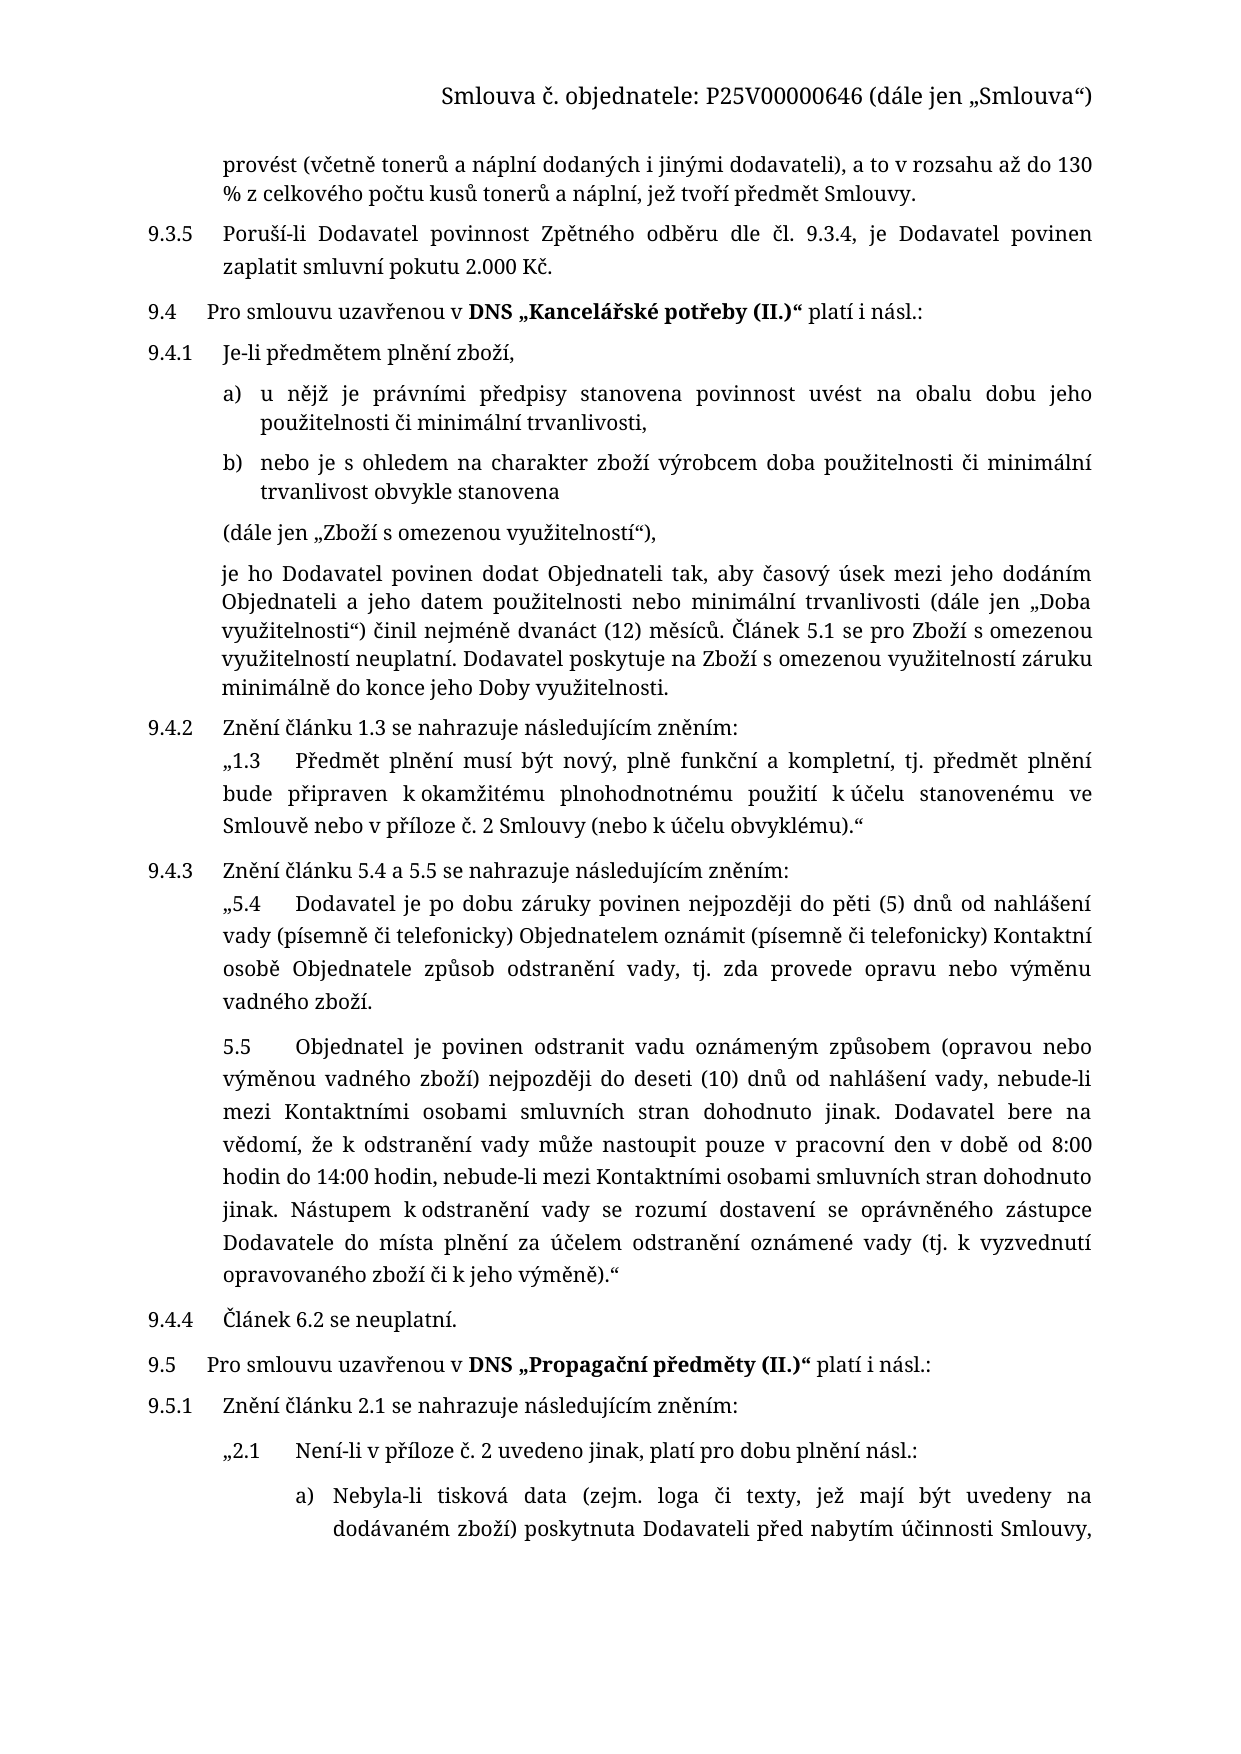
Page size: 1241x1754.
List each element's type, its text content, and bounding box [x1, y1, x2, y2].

list Pro smlouvu uzavřenou v DNS „Kancelářské potřeby (II.)“ platí i násl.: [148, 297, 1093, 326]
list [295, 1482, 1093, 1543]
list „5.4 Dodavatel je po dobu záruky povinen nejpozději do pěti (5) dnů od nahlášení vady (písemně či telefonicky) Objednatelem oznámit (písemně či telefonicky) Kontaktní osobě Objednatele způsob odstranění vady, tj. zda provede opravu nebo výměnu vadného zboží. [223, 889, 1093, 1015]
list 5.5 Objednatel je povinen odstranit vadu oznámeným způsobem (opravou nebo výměnou vadného zboží) nejpozději do deseti (10) dnů od nahlášení vady, nebude-li mezi Kontaktními osobami smluvních stran dohodnuto jinak. Dodavatel bere na vědomí, že k odstranění vady může nastoupit pouze v pracovní den v době od 8:00 hodin do 14:00 hodin, nebude-li mezi Kontaktními osobami smluvních stran dohodnuto jinak. Nástupem k odstranění vady se rozumí dostavení se oprávněného zástupce Dodavatele do místa plnění za účelem odstranění oznámené vady (tj. k vyzvednutí opravovaného zboží či k jeho výměně).“ [223, 1032, 1093, 1289]
text (dále jen „Zboží s omezenou využitelností“), [223, 518, 1093, 546]
list nebo je s ohledem na charakter zboží výrobcem doba použitelnosti či minimální trvanlivost obvykle stanovena [223, 448, 1093, 505]
list u nějž je právními předpisy stanovena povinnost uvést na obalu dobu jeho použitelnosti či minimální trvanlivosti, [223, 379, 1093, 436]
list Znění článku 1.3 se nahrazuje následujícím zněním: [148, 713, 1093, 742]
list Pro smlouvu uzavřenou v DNS „Propagační předměty (II.)“ platí i násl.: [148, 1350, 1093, 1379]
list Článek 6.2 se neuplatní. [148, 1305, 1093, 1334]
list Znění článku 2.1 se nahrazuje následujícím zněním: [148, 1391, 1093, 1420]
text je ho Dodavatel povinen dodat Objednateli tak, aby časový úsek mezi jeho dodáním Objednateli a jeho datem použitelnosti nebo minimální trvanlivosti (dále jen „Doba využitelnosti“) činil nejméně dvanáct (12) měsíců. Článek 5.1 se pro Zboží s omezenou využitelností neuplatní. Dodavatel poskytuje na Zboží s omezenou využitelností záruku minimálně do konce jeho Doby využitelnosti. [221, 559, 1093, 701]
list Znění článku 5.4 a 5.5 se nahrazuje následujícím zněním: [148, 856, 1093, 885]
list „2.1 Není-li v příloze č. 2 uvedeno jinak, platí pro dobu plnění násl.: [223, 1436, 1093, 1465]
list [148, 150, 1093, 207]
list Je-li předmětem plnění zboží, [148, 338, 1093, 367]
list „1.3 Předmět plnění musí být nový, plně funkční a kompletní, tj. předmět plnění bude připraven k okamžitému plnohodnotnému použití k účelu stanovenému ve Smlouvě nebo v příloze č. 2 Smlouvy (nebo k účelu obvyklému).“ [223, 746, 1093, 840]
list Poruší-li Dodavatel povinnost Zpětného odběru dle čl. 9.3.4, je Dodavatel povinen zaplatit smluvní pokutu 2.000 Kč. [148, 219, 1093, 281]
